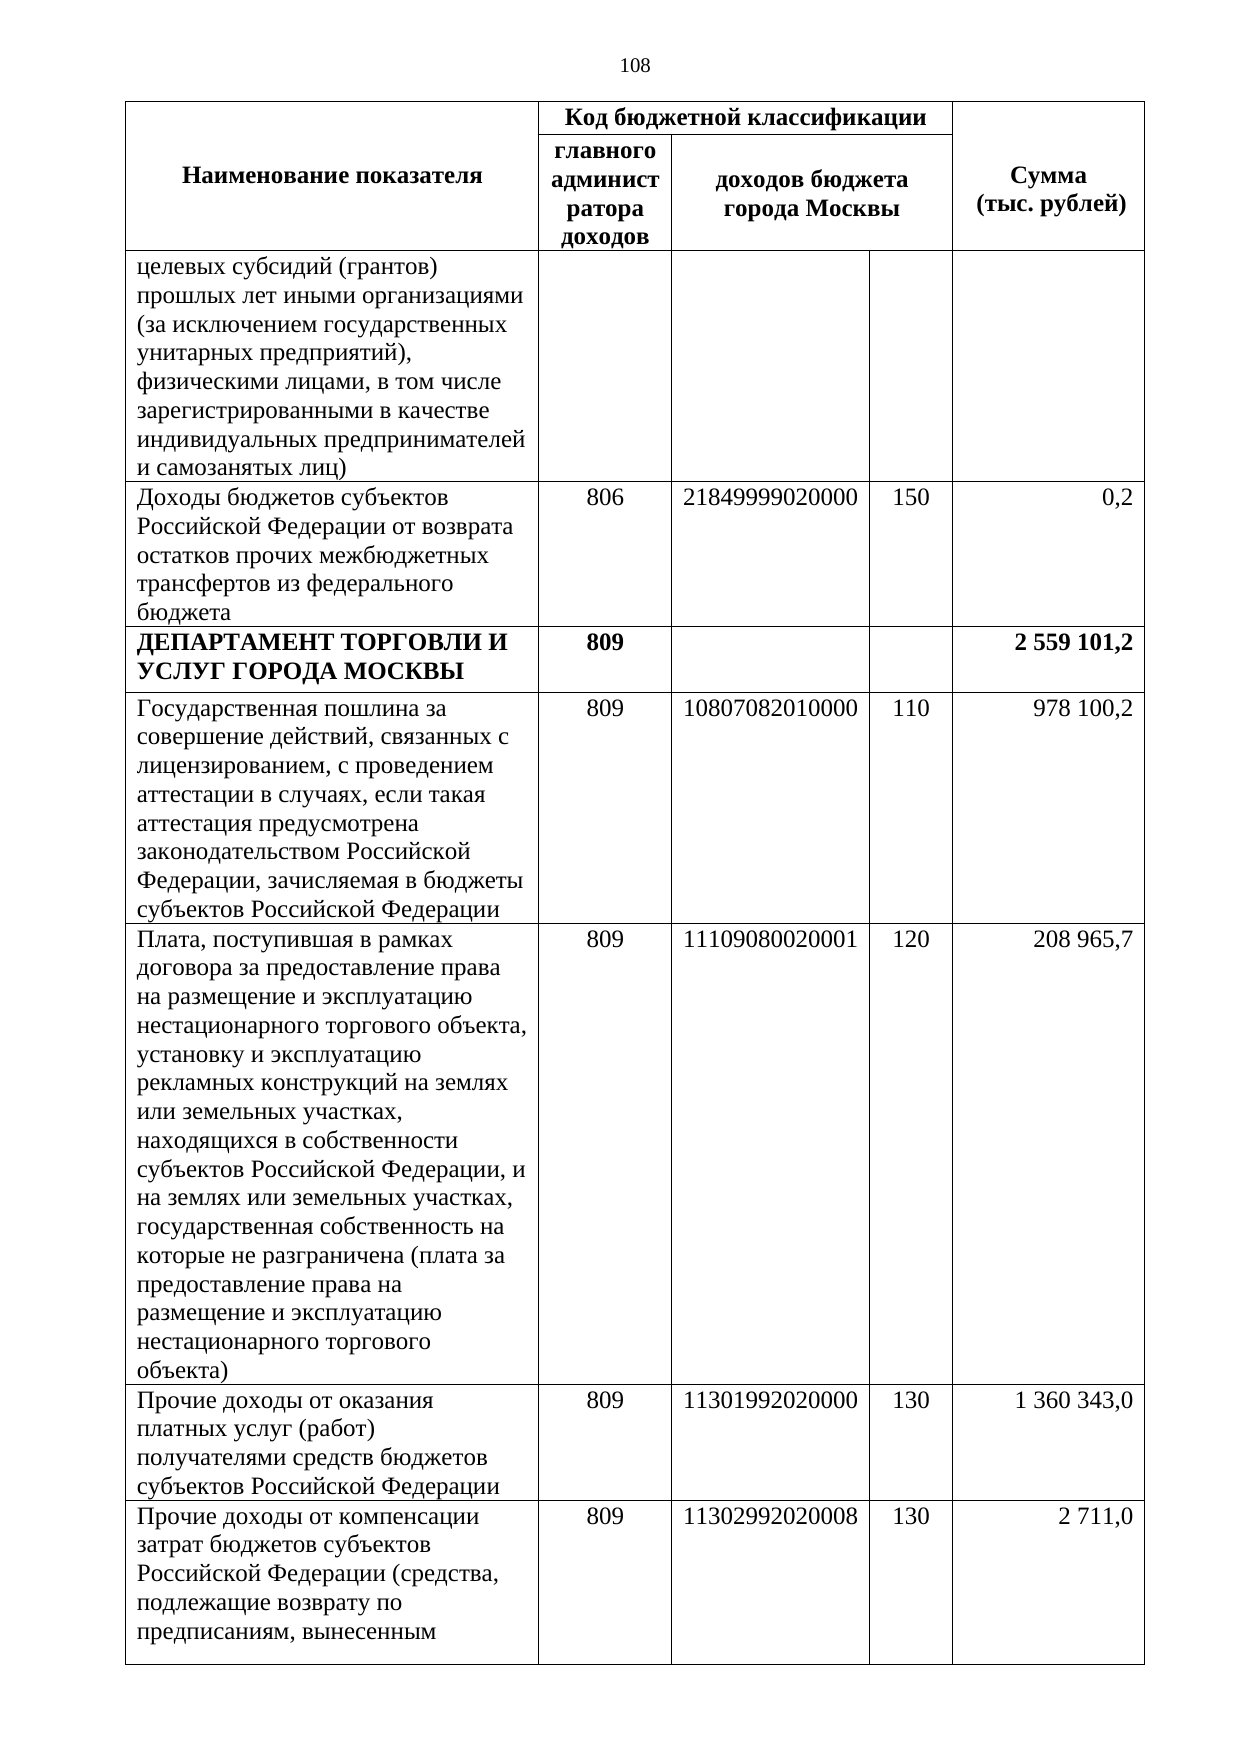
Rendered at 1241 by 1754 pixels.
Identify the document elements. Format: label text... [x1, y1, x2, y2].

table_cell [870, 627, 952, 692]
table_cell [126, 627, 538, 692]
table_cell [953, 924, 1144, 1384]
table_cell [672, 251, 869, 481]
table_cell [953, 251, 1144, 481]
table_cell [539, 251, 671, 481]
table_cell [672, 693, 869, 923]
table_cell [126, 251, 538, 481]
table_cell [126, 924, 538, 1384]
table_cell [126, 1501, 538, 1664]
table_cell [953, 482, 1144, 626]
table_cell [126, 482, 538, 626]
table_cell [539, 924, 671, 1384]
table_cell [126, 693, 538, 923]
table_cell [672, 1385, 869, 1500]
table_cell главного администратора доходов [539, 135, 671, 250]
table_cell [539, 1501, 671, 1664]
table_header Код бюджетной классификации [539, 102, 952, 134]
table_header Наименование показателя [126, 102, 538, 250]
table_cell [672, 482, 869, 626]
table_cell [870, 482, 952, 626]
table_cell доходов бюджета города Москвы [672, 135, 952, 250]
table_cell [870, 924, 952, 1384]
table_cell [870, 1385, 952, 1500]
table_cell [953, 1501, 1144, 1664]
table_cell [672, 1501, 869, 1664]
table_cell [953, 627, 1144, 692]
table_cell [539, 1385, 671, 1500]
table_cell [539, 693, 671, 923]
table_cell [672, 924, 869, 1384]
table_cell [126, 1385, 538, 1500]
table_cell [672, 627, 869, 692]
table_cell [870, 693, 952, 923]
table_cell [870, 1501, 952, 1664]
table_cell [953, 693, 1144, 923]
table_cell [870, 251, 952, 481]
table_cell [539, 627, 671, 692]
table_header Сумма (тыс. рублей) [953, 102, 1144, 250]
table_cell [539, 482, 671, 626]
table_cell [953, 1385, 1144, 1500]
